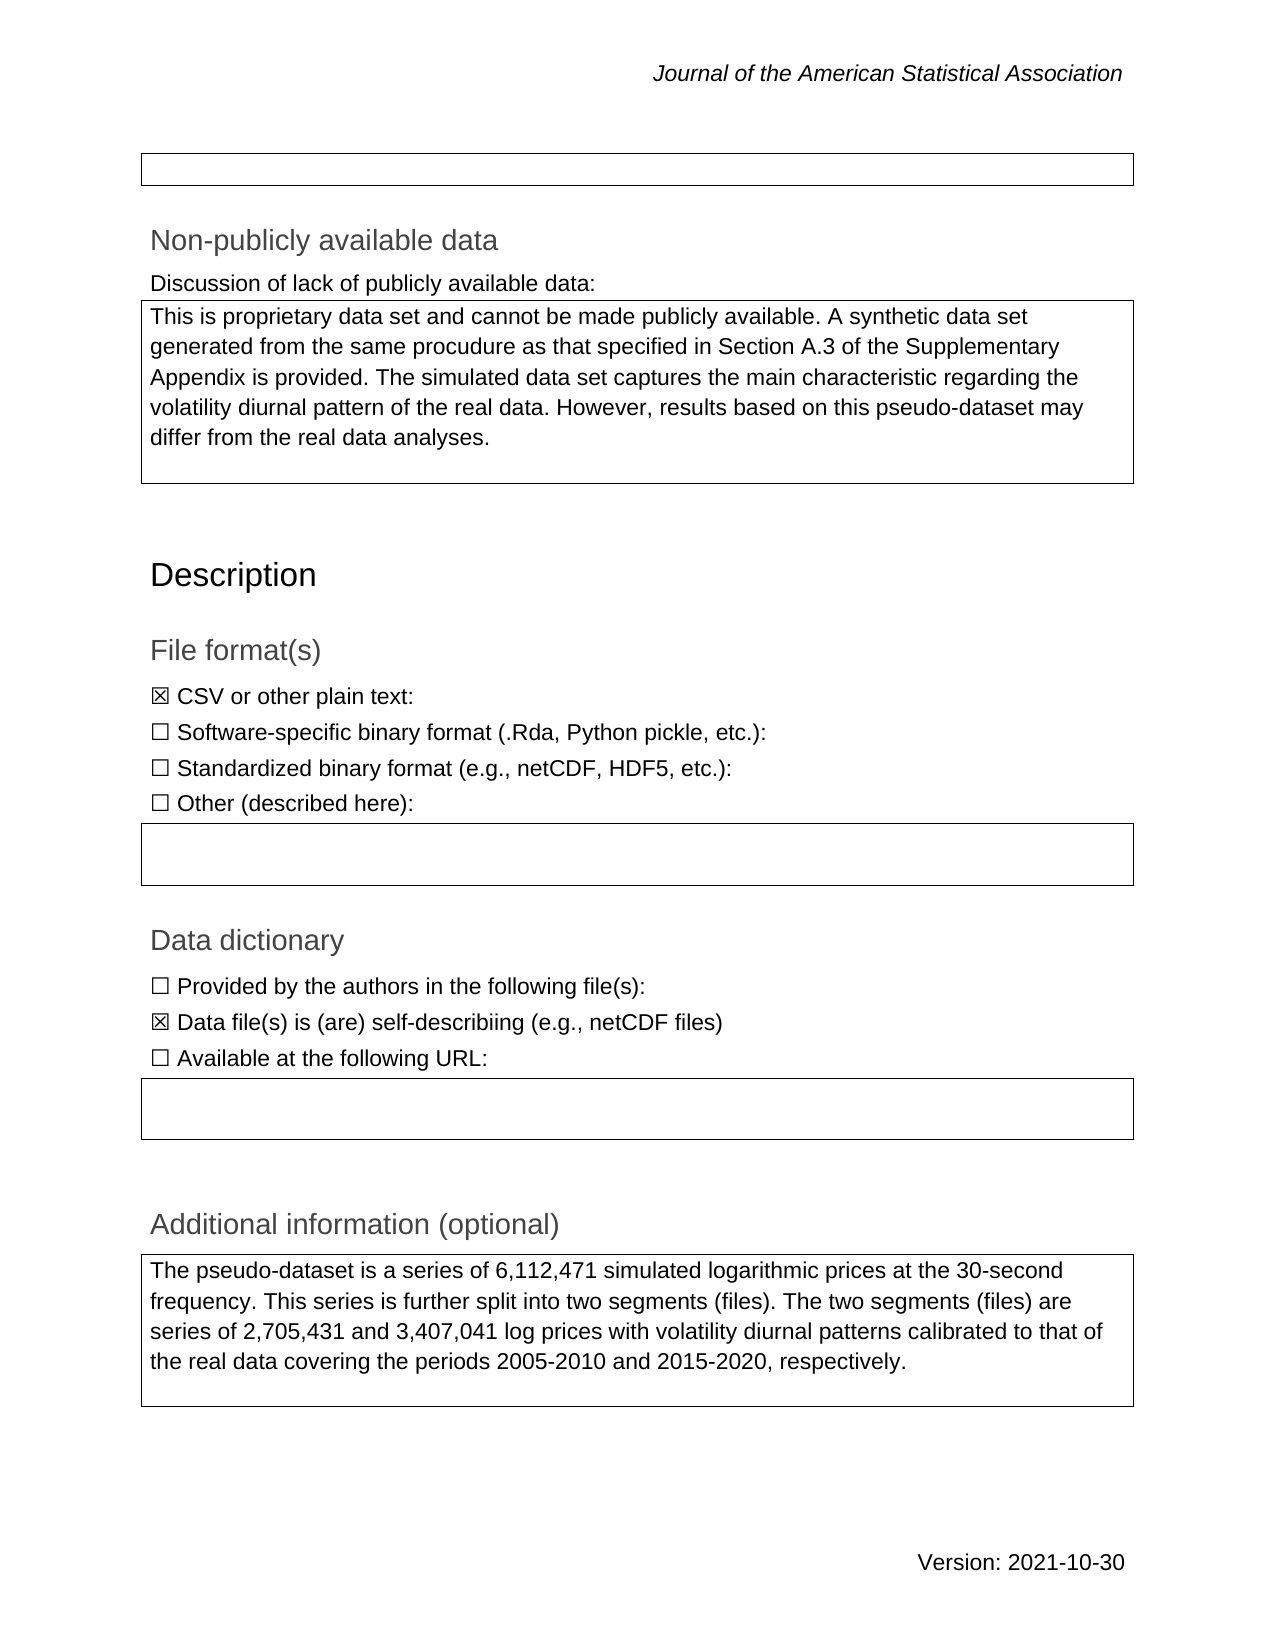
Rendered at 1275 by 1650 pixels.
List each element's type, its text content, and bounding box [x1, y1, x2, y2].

text Discussion of lack of publicly available data: [150, 270, 1125, 296]
text Available at the following URL: [150, 1042, 1125, 1073]
subtitle Additional information (optional) [150, 1207, 1125, 1241]
text Other (described here): [150, 787, 1125, 819]
subtitle Description [150, 555, 1125, 594]
text Standardized binary format (e.g., netCDF, HDF5, etc.): [150, 751, 1125, 783]
text Provided by the authors in the following file(s): [150, 970, 1125, 1001]
text Data file(s) is (are) self-describiing (e.g., netCDF files) [150, 1006, 1125, 1037]
subtitle Data dictionary [150, 923, 1125, 956]
text Software-specific binary format (.Rda, Python pickle, etc.): [150, 716, 1125, 747]
subtitle File format(s) [150, 633, 1125, 666]
text CSV or other plain text: [150, 679, 1125, 711]
subtitle Non-publicly available data [150, 223, 1125, 256]
